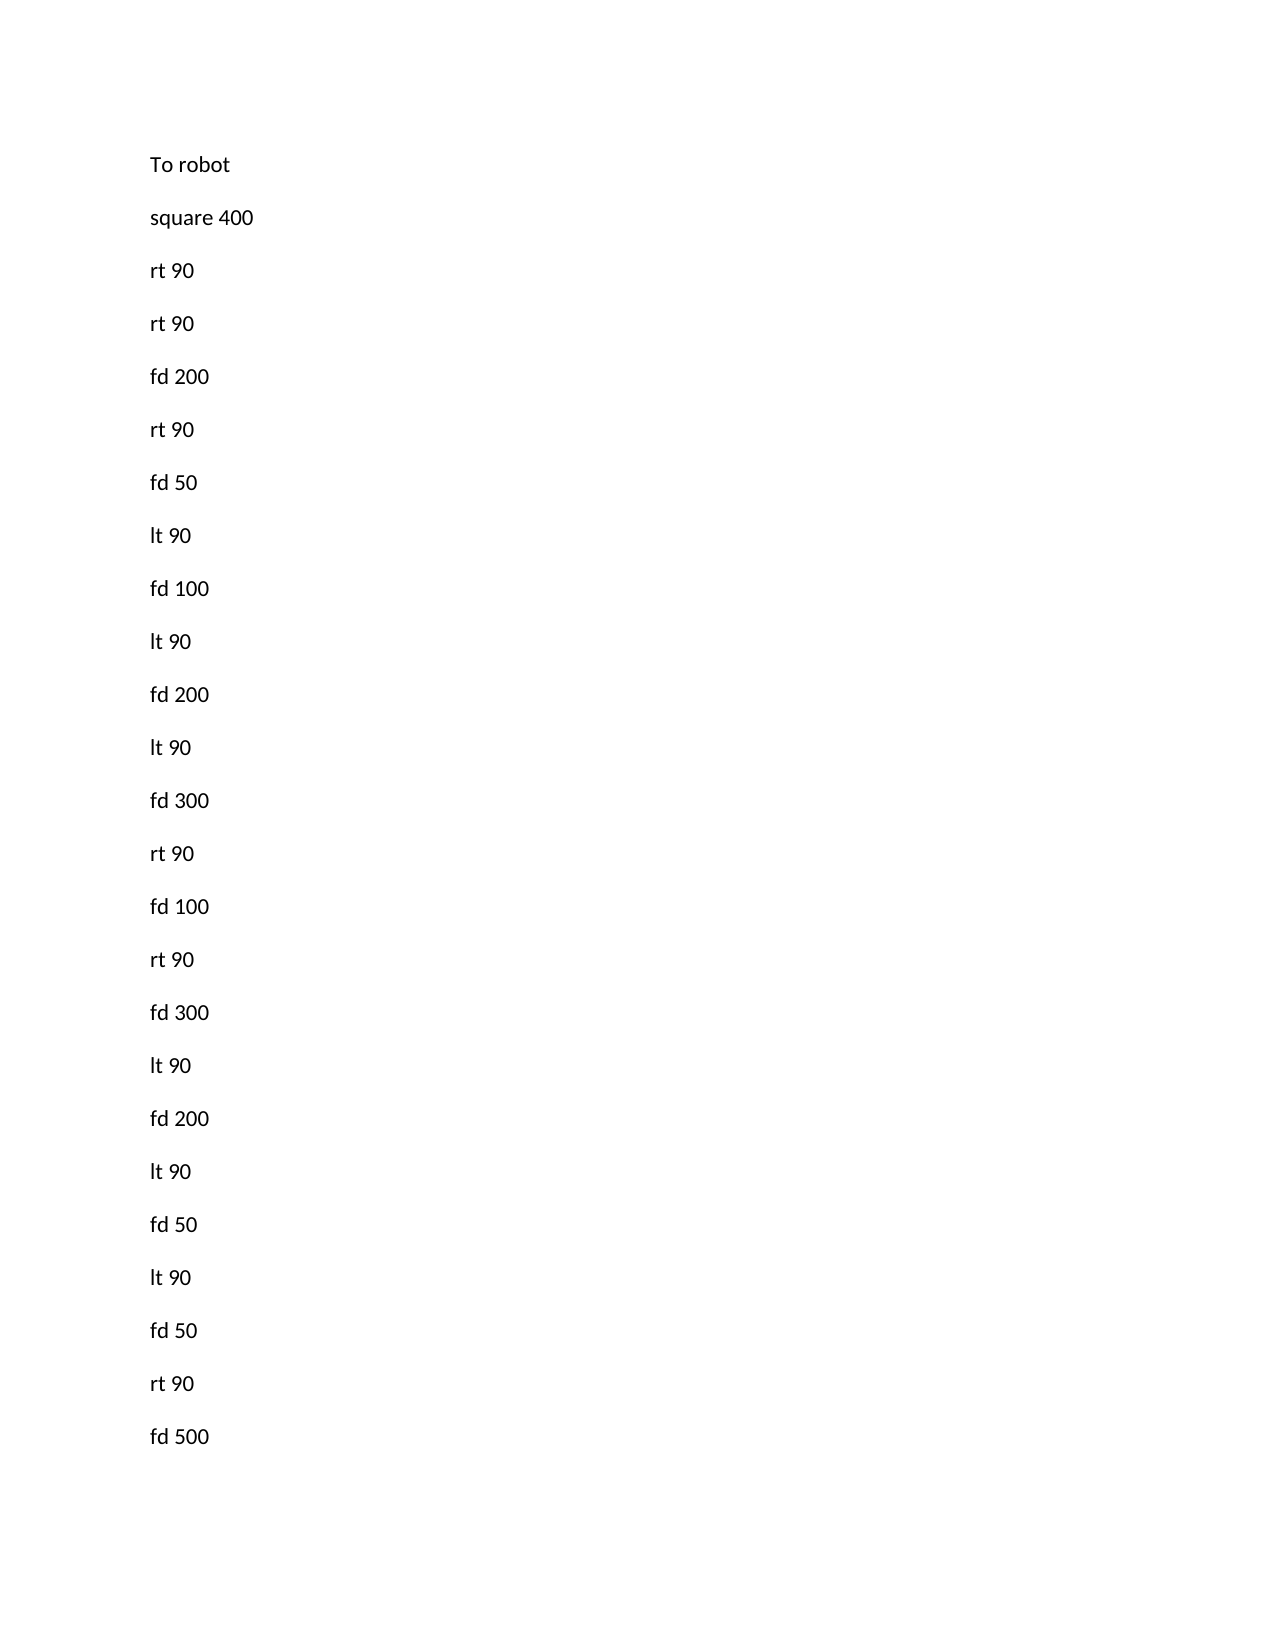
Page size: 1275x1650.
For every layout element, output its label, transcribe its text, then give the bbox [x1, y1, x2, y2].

text lt 90 [150, 1263, 1125, 1291]
text lt 90 [150, 733, 1125, 761]
text To robot [150, 150, 1125, 178]
text fd 200 [150, 1104, 1125, 1132]
text fd 50 [150, 1316, 1125, 1344]
text fd 100 [150, 574, 1125, 602]
text fd 50 [150, 1210, 1125, 1238]
text fd 300 [150, 998, 1125, 1026]
text fd 200 [150, 680, 1125, 708]
text fd 50 [150, 468, 1125, 496]
text fd 300 [150, 786, 1125, 814]
text rt 90 [150, 1369, 1125, 1397]
text rt 90 [150, 945, 1125, 973]
text square 400 [150, 203, 1125, 231]
text fd 500 [150, 1422, 1125, 1451]
text lt 90 [150, 627, 1125, 655]
text fd 100 [150, 892, 1125, 920]
text lt 90 [150, 521, 1125, 549]
text rt 90 [150, 309, 1125, 337]
text rt 90 [150, 415, 1125, 443]
text fd 200 [150, 362, 1125, 390]
text lt 90 [150, 1157, 1125, 1185]
text rt 90 [150, 839, 1125, 867]
text rt 90 [150, 256, 1125, 284]
text lt 90 [150, 1051, 1125, 1079]
